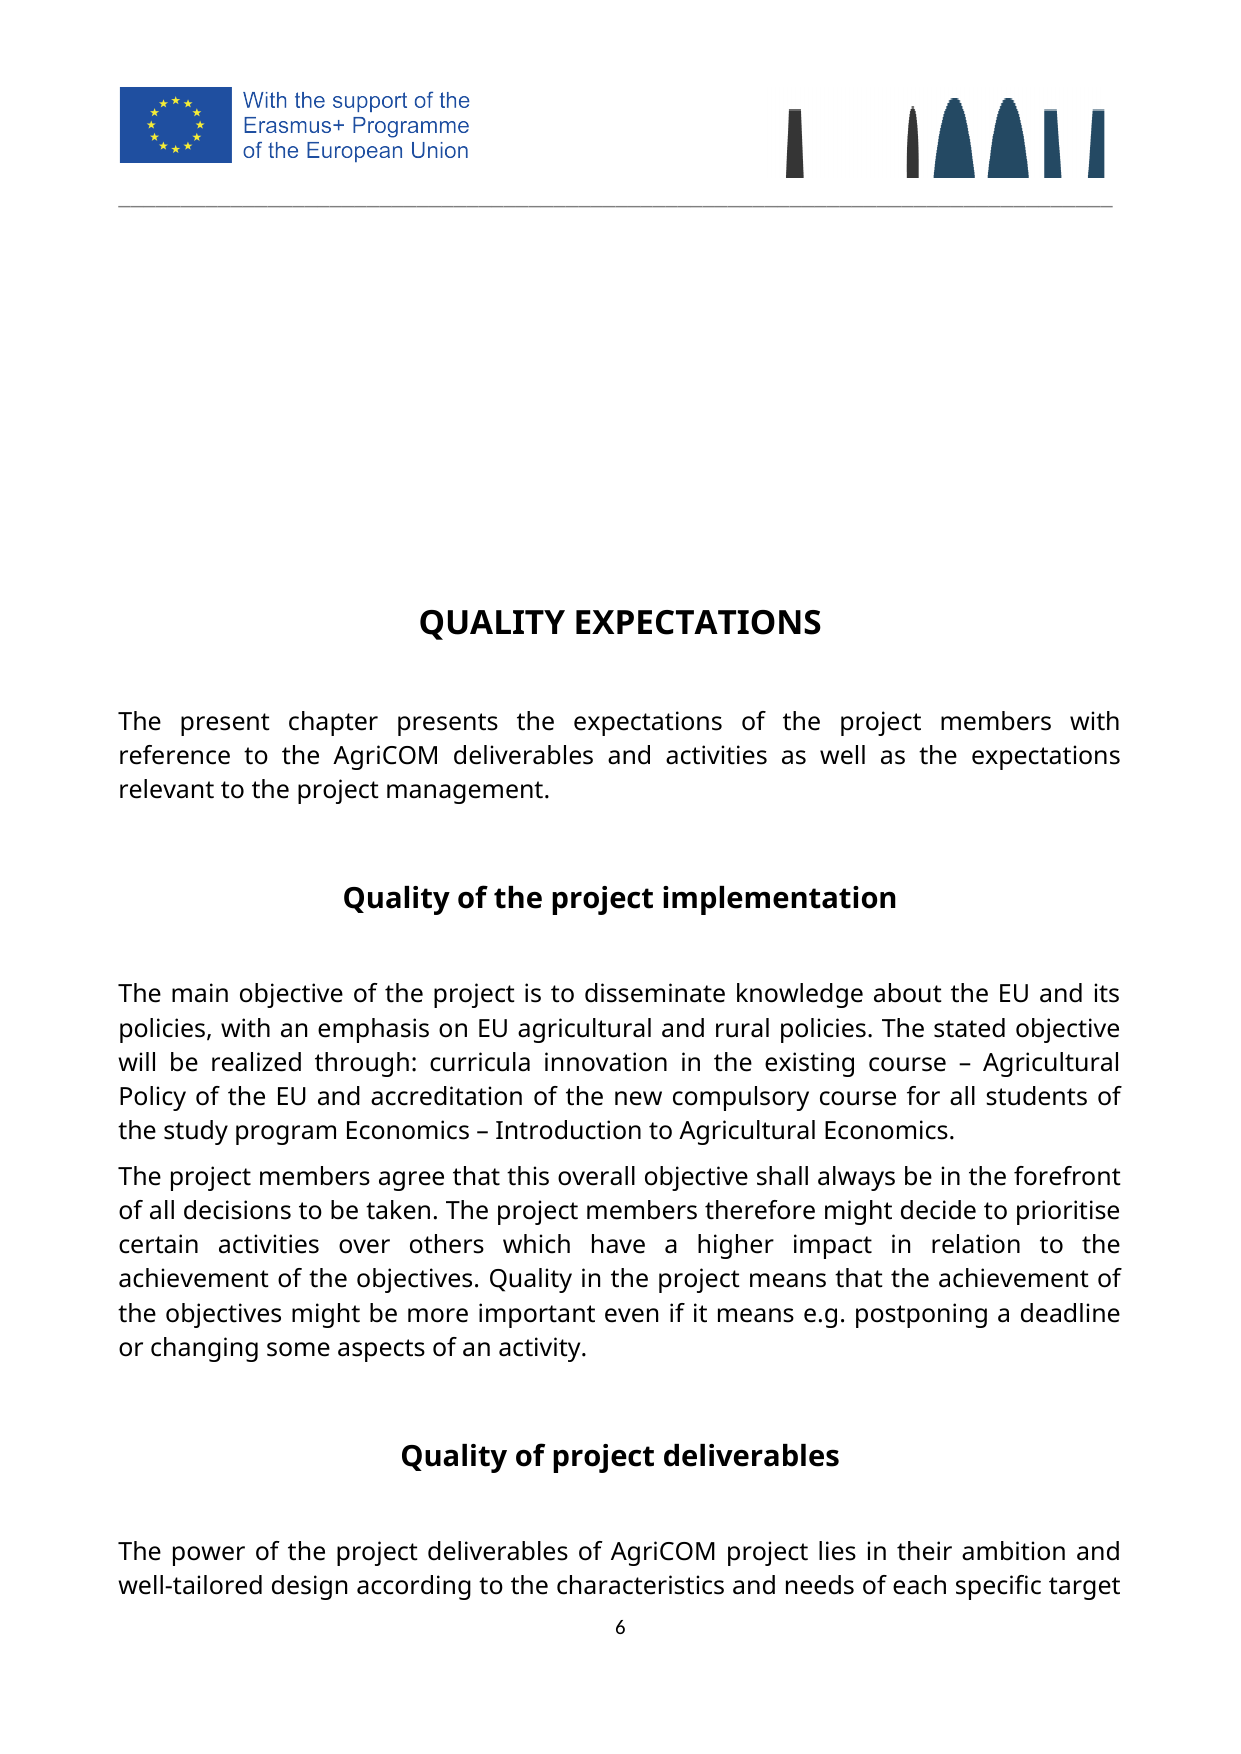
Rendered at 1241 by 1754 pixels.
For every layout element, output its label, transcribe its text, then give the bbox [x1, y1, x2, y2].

text The project members agree that this overall objective shall always be in the forefront of all decisions to be taken. The project members therefore might decide to prioritise certain activities over others which have a higher impact in relation to the achievement of the objectives. Quality in the project means that the achievement of the objectives might be more important even if it means e.g. postponing a deadline or changing some aspects of an activity. [118, 1159, 1122, 1363]
text The main objective of the project is to disseminate knowledge about the EU and its policies, with an emphasis on EU agricultural and rural policies. The stated objective will be realized through: curricula innovation in the existing course – Agricultural Policy of the EU and accreditation of the new compulsory course for all students of the study program Economics – Introduction to Agricultural Economics. [118, 976, 1122, 1146]
picture [101, 72, 614, 177]
subtitle Quality of project deliverables [118, 1435, 1122, 1474]
subtitle Quality of the project implementation [118, 877, 1122, 917]
picture [763, 87, 1105, 178]
subtitle QUALITY EXPECTATIONS [118, 599, 1122, 644]
text The present chapter presents the expectations of the project members with reference to the AgriCOM deliverables and activities as well as the expectations relevant to the project management. [118, 704, 1122, 806]
